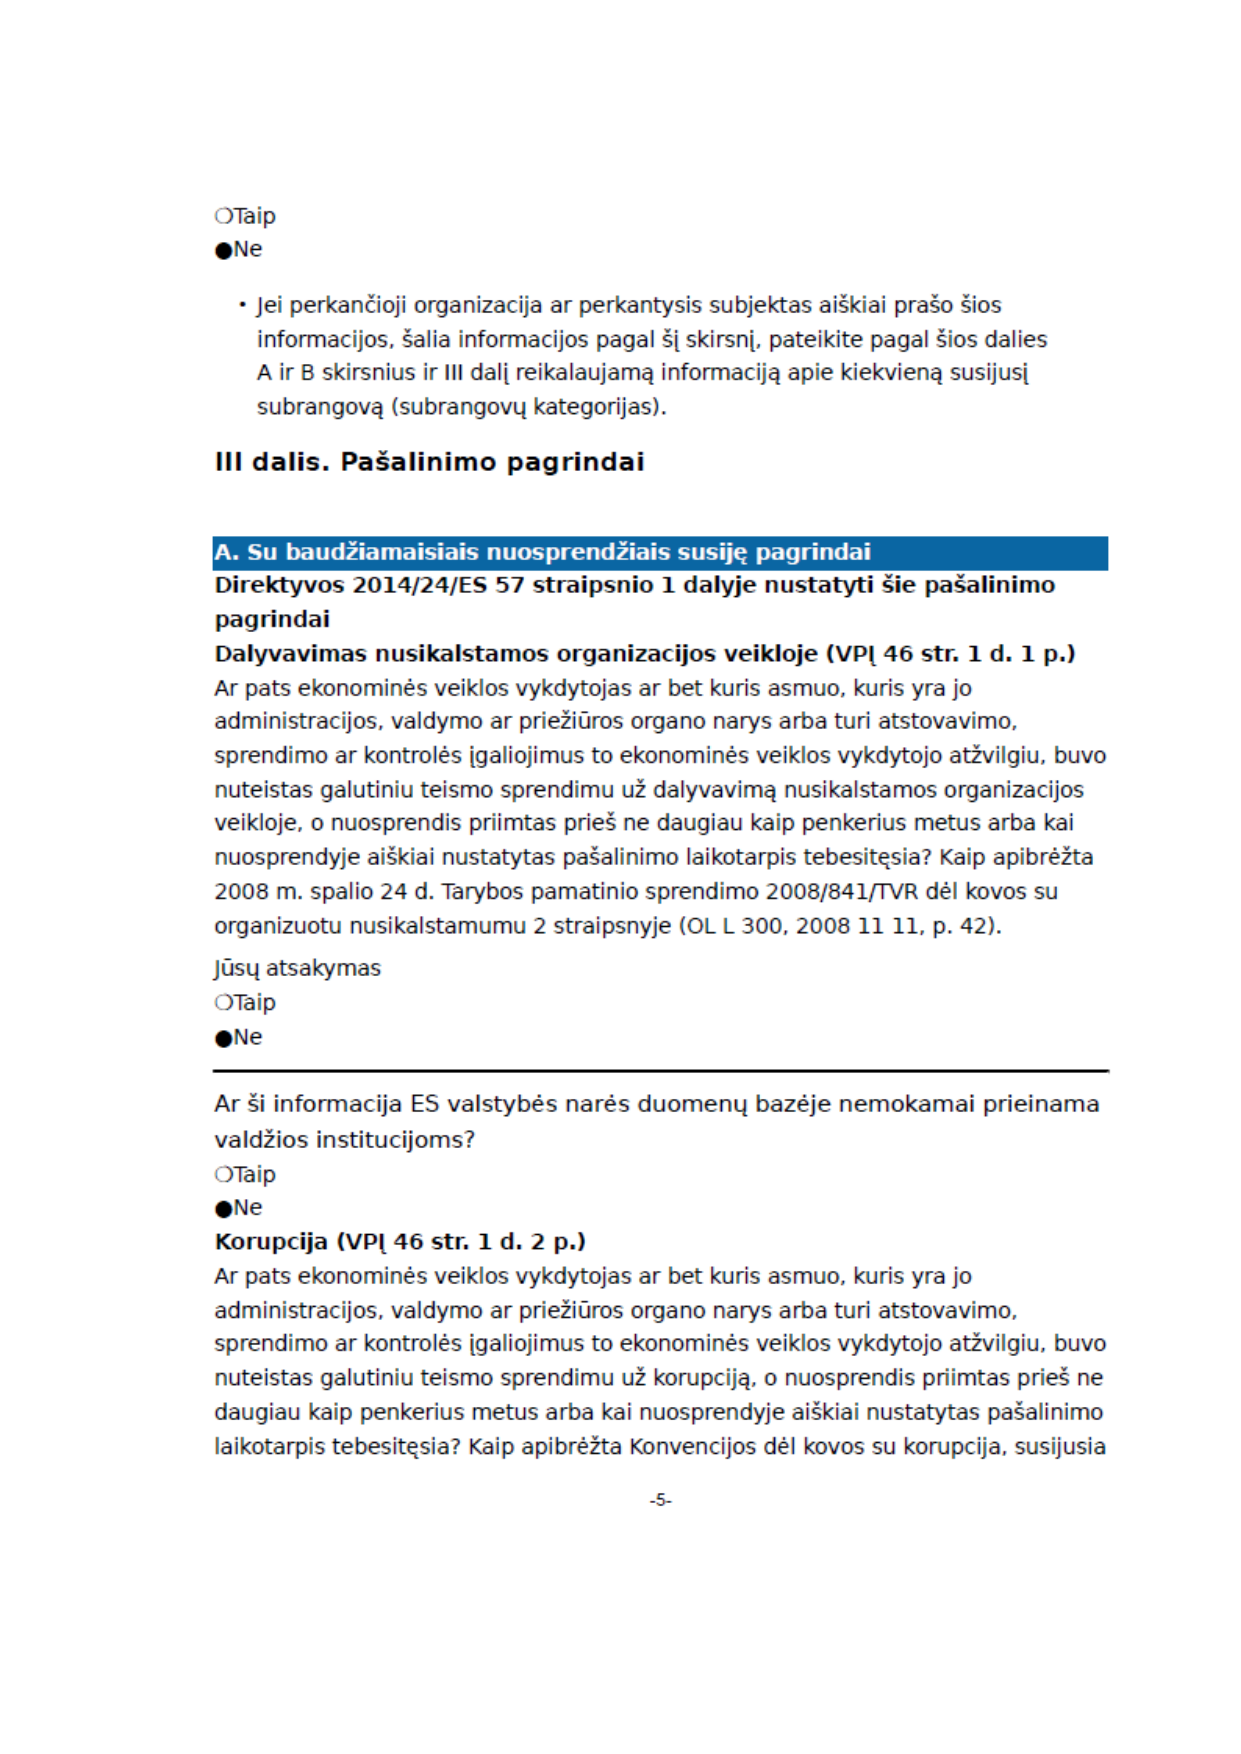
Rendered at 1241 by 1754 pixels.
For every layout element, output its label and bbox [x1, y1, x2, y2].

picture [177, 177, 1168, 1517]
